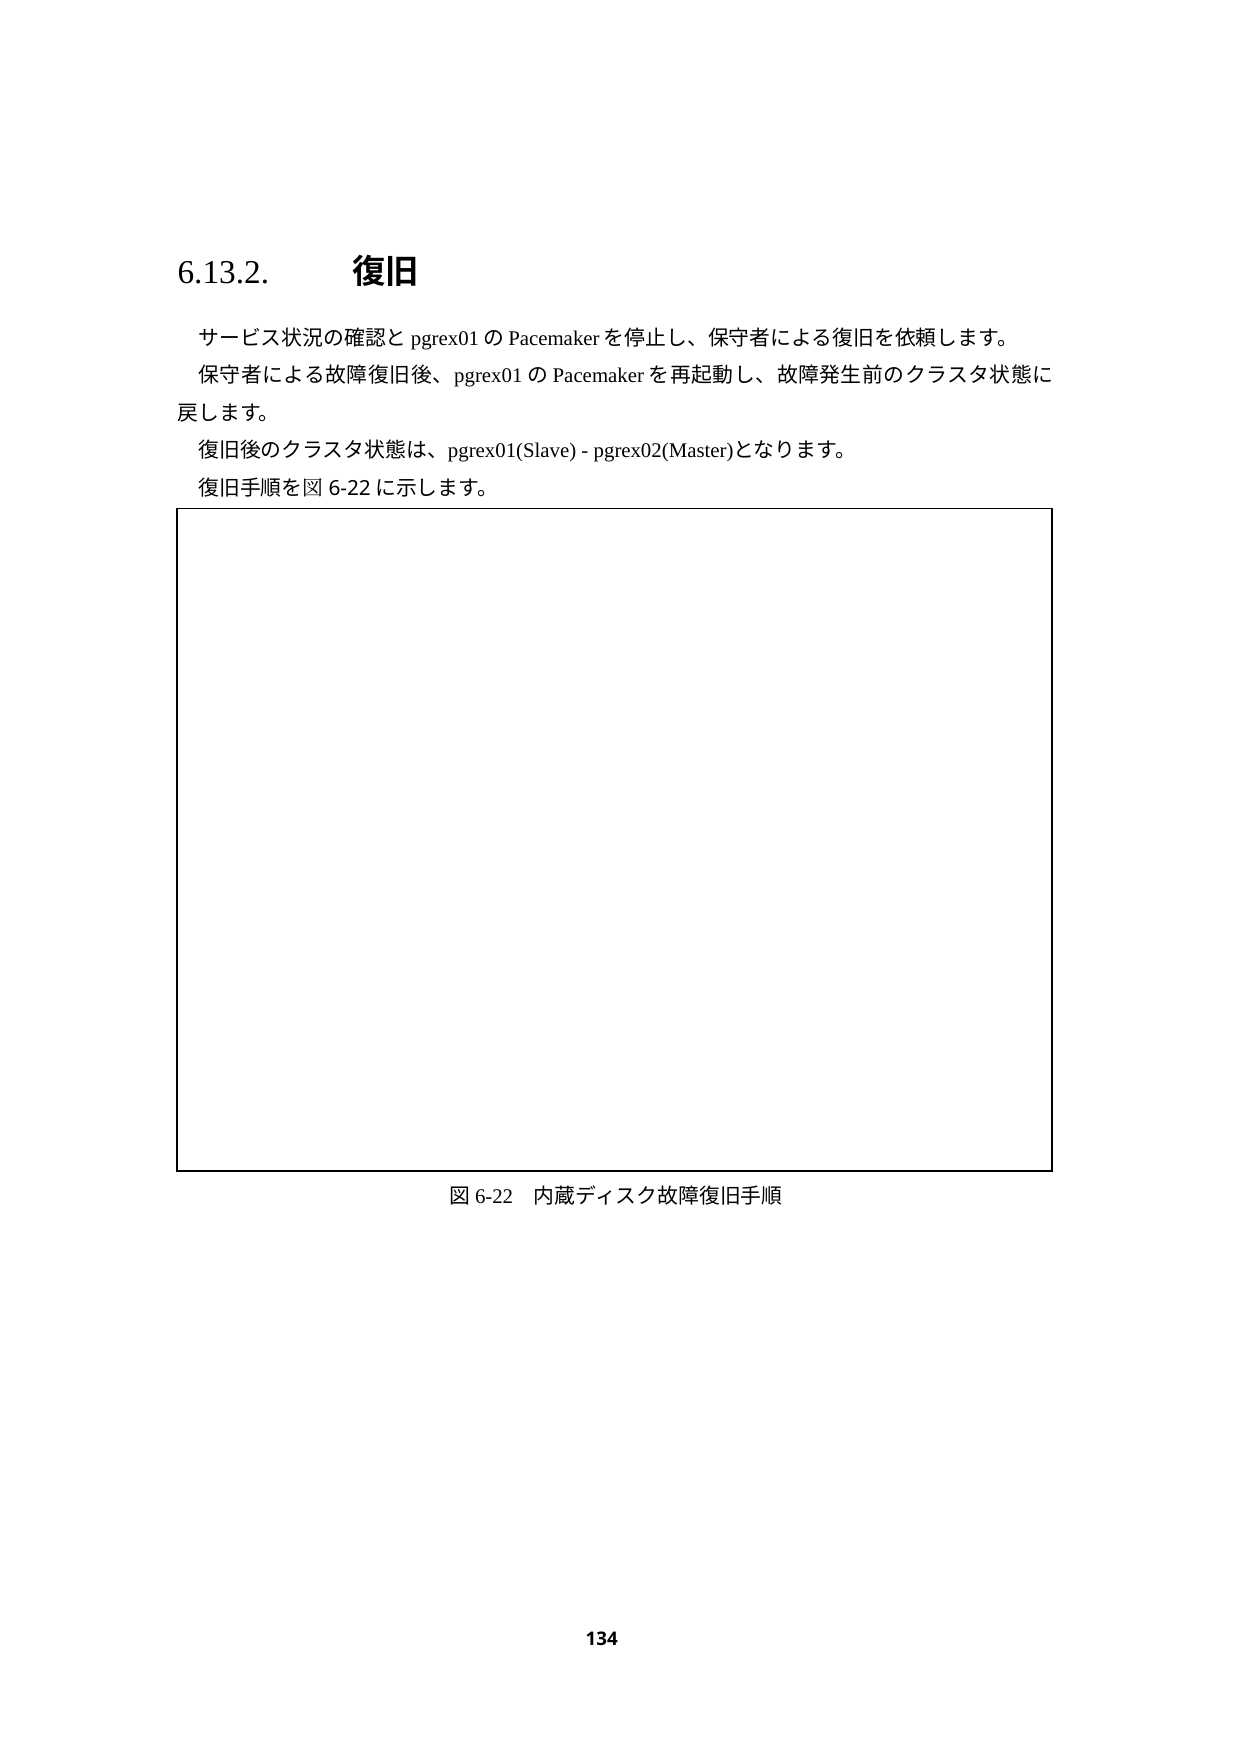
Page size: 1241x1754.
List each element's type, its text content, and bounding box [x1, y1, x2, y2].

text 保守者による故障復旧後、pgrex01のPacemakerを再起動し、故障発生前のクラスタ状態に戻します。 [177, 355, 1054, 430]
text 復旧後のクラスタ状態は、pgrex01(Slave) - pgrex02(Master)となります。 [177, 430, 1054, 467]
subtitle 復旧 [177, 232, 1063, 307]
text サービス状況の確認とpgrex01のPacemakerを停止し、保守者による復旧を依頼します。 [177, 317, 1054, 355]
